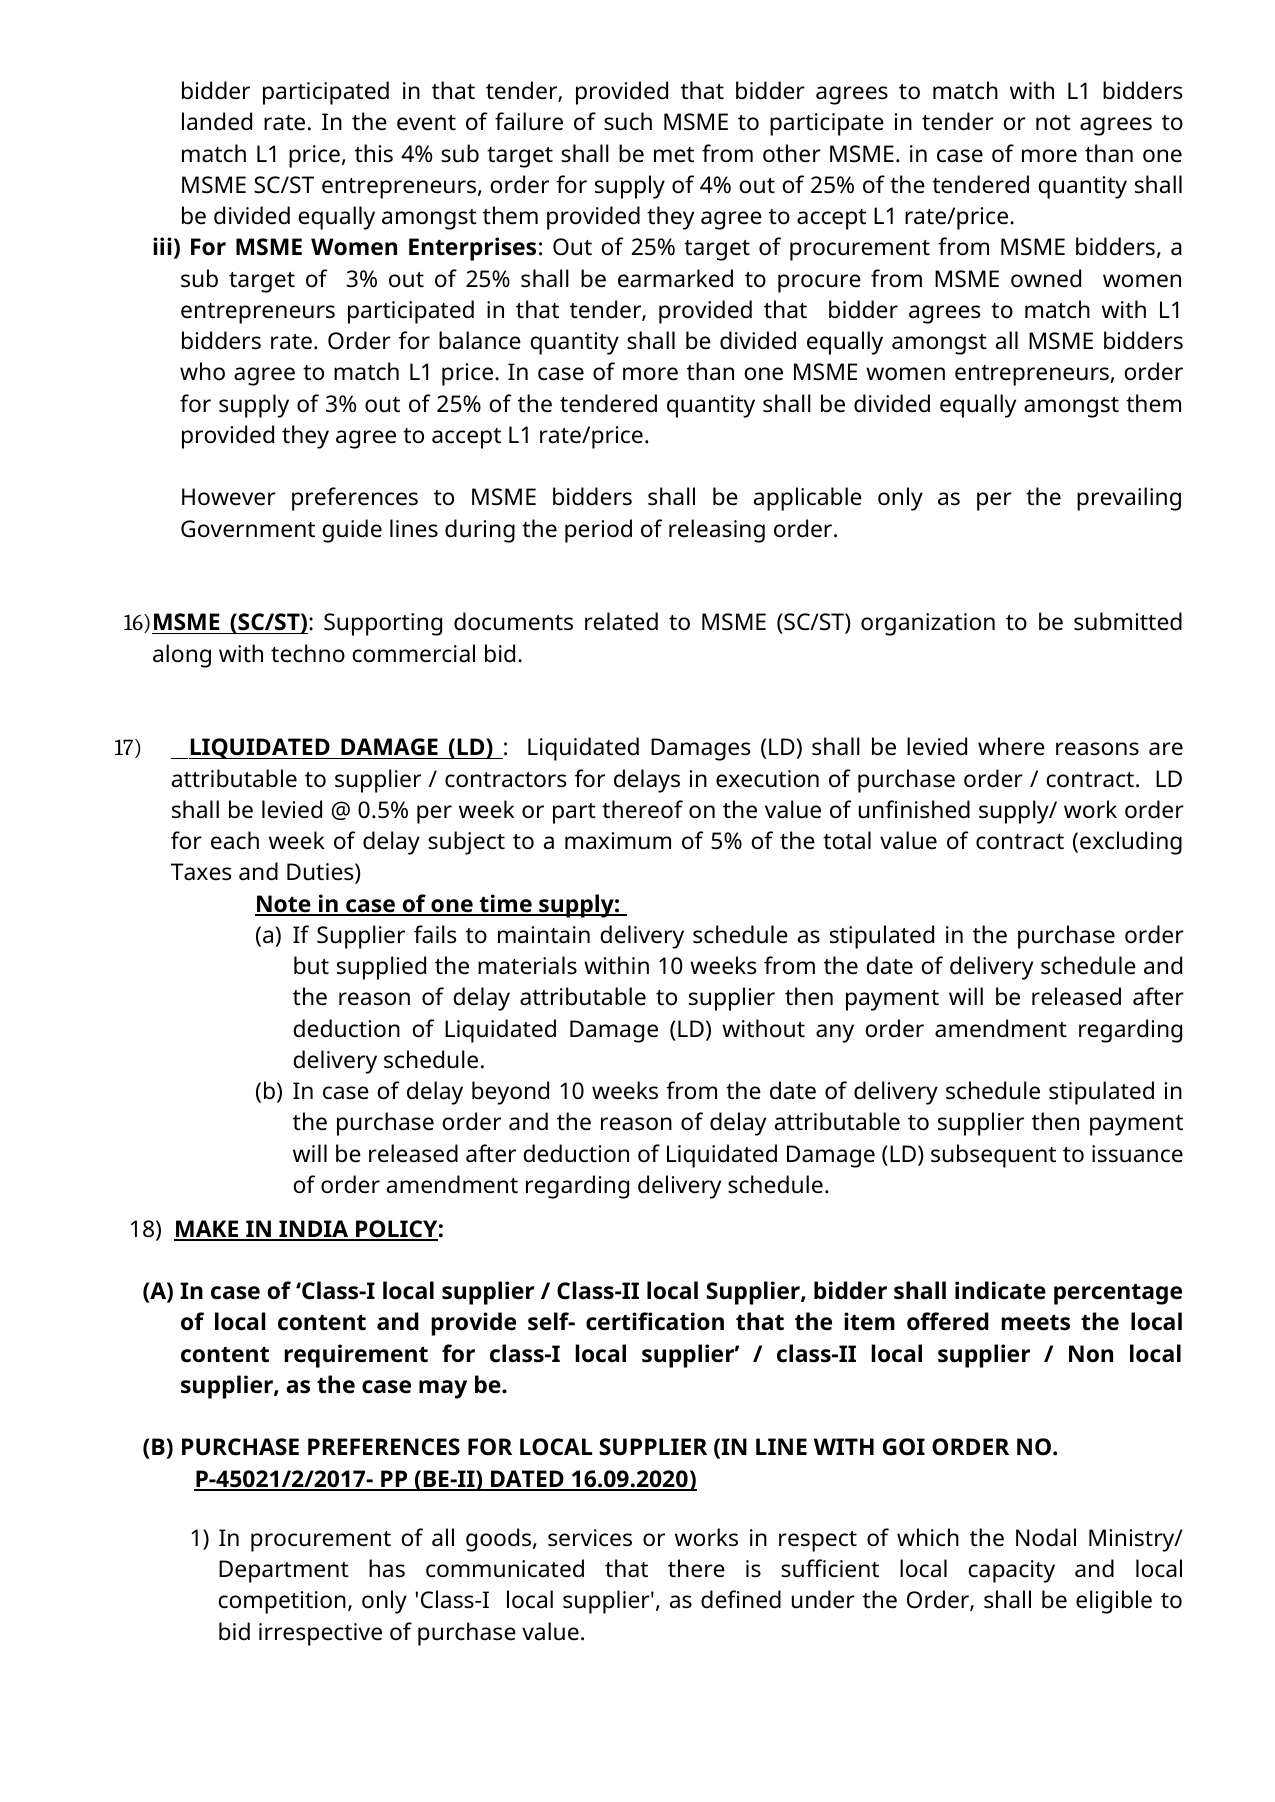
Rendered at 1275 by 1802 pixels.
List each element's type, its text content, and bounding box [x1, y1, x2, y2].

list PURCHASE PREFERENCES FOR LOCAL SUPPLIER (IN LINE WITH GOI ORDER NO. [142, 1431, 1184, 1462]
list In case of ‘Class-I local supplier / Class-II local Supplier, bidder shall indicate percentage of local content and provide self- certification that the item offered meets the local content requirement for class-I local supplier’ / class-II local supplier / Non local supplier, as the case may be. [142, 1275, 1184, 1400]
text P-45021/2/2017- PP (BE-II) DATED 16.09.2020) [105, 1462, 1184, 1494]
list MSME (SC/ST): Supporting documents related to MSME (SC/ST) organization to be submitted along with techno commercial bid. [124, 606, 1185, 669]
text 18) MAKE IN INDIA POLICY: [105, 1212, 1184, 1244]
list If Supplier fails to maintain delivery schedule as stipulated in the purchase order but supplied the materials within 10 weeks from the date of delivery schedule and the reason of delay attributable to supplier then payment will be released after deduction of Liquidated Damage (LD) without any order amendment regarding delivery schedule. [255, 919, 1185, 1075]
list In case of delay beyond 10 weeks from the date of delivery schedule stipulated in the purchase order and the reason of delay attributable to supplier then payment will be released after deduction of Liquidated Damage (LD) subsequent to issuance of order amendment regarding delivery schedule. [255, 1075, 1185, 1200]
text However preferences to MSME bidders shall be applicable only as per the prevailing Government guide lines during the period of releasing order. [152, 481, 1185, 544]
text iii) For MSME Women Enterprises: Out of 25% target of procurement from MSME bidders, a sub target of 3% out of 25% shall be earmarked to procure from MSME owned women entrepreneurs participated in that tender, provided that bidder agrees to match with L1 bidders rate. Order for balance quantity shall be divided equally amongst all MSME bidders who agree to match L1 price. In case of more than one MSME women entrepreneurs, order for supply of 3% out of 25% of the tendered quantity shall be divided equally amongst them provided they agree to accept L1 rate/price. [152, 231, 1185, 450]
list Note in case of one time supply: [255, 887, 1185, 919]
list LIQUIDATED DAMAGE (LD) : Liquidated Damages (LD) shall be levied where reasons are attributable to supplier / contractors for delays in execution of purchase order / contract. LD shall be levied @ 0.5% per week or part thereof on the value of unfinished supply/ work order for each week of delay subject to a maximum of 5% of the total value of contract (excluding Taxes and Duties) [114, 731, 1185, 887]
list 1) In procurement of all goods, services or works in respect of which the Nodal Ministry/ Department has communicated that there is sufficient local capacity and local competition, only 'Class-I local supplier', as defined under the Order, shall be eligible to bid irrespective of purchase value. [189, 1522, 1185, 1647]
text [152, 75, 1185, 231]
